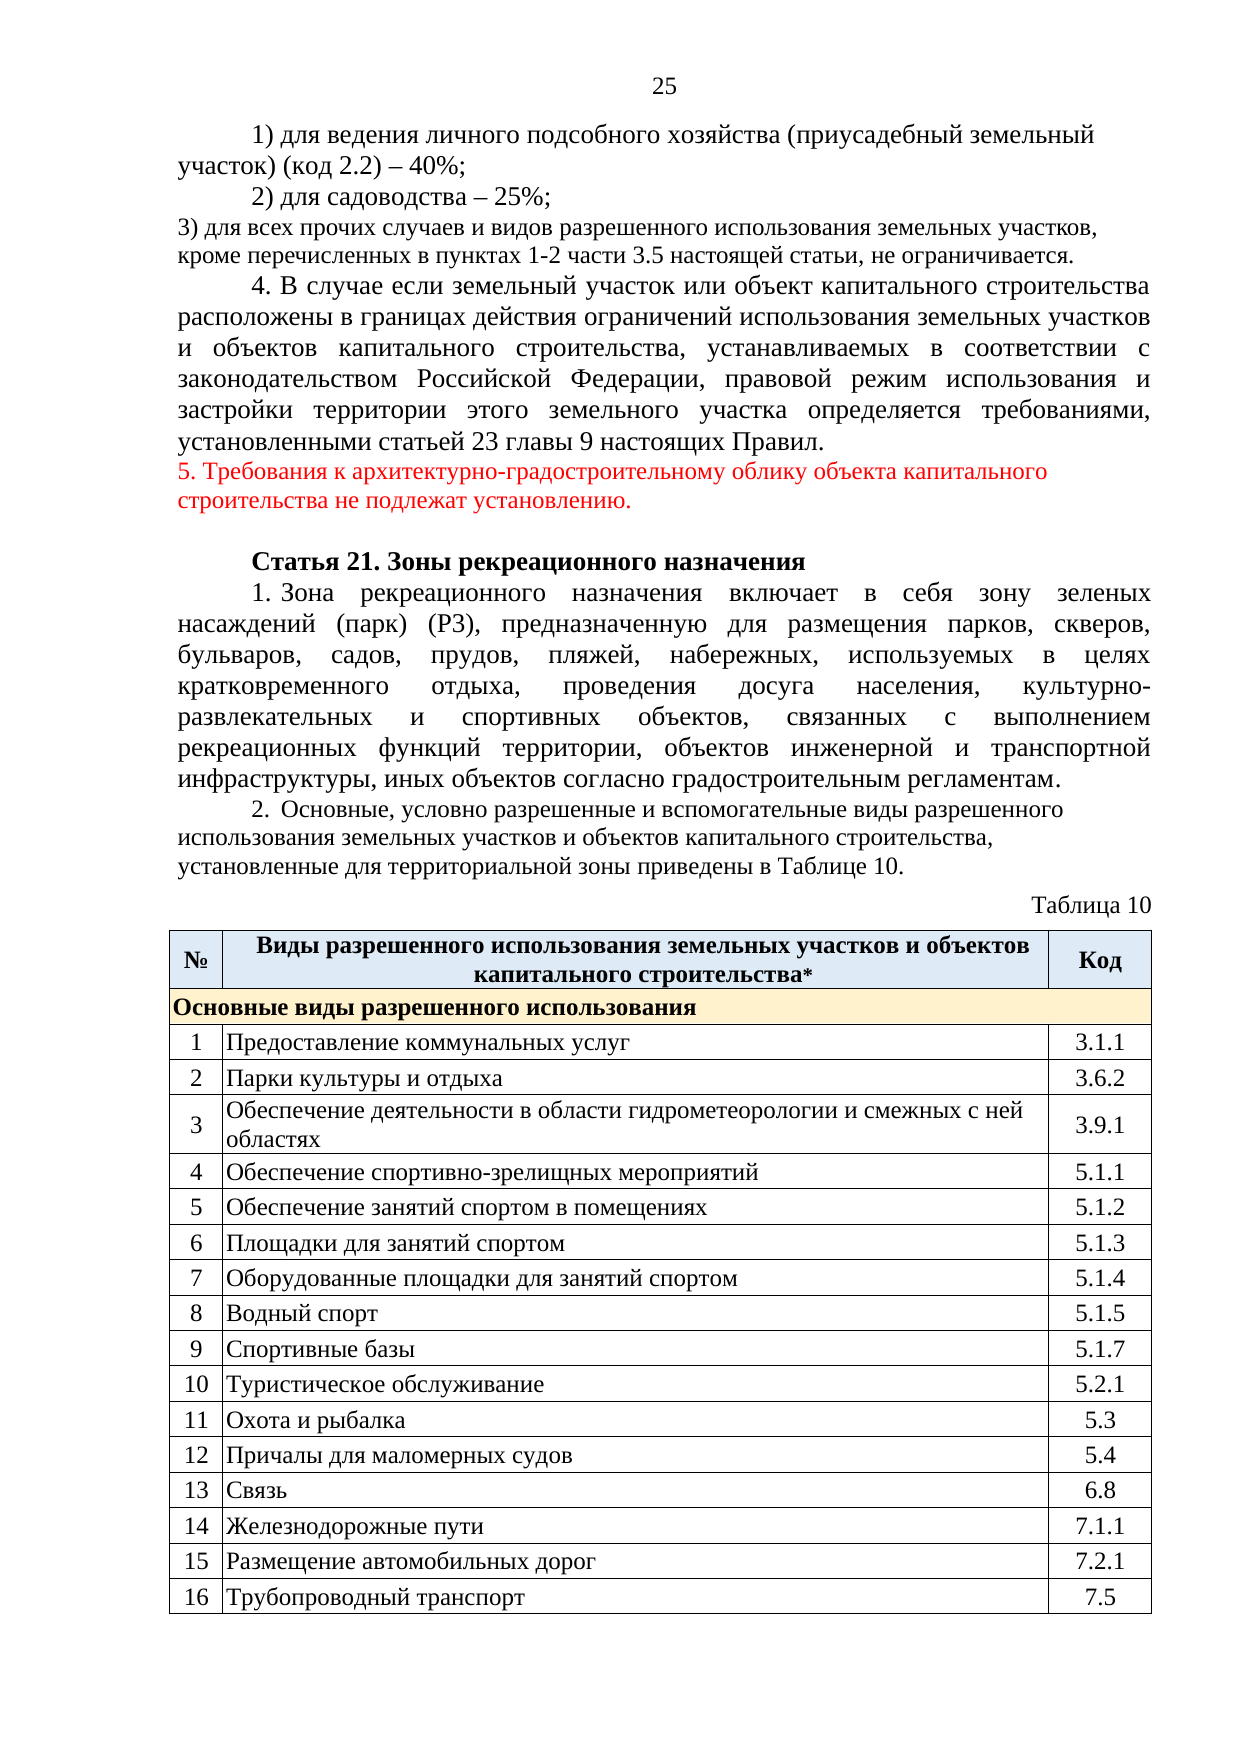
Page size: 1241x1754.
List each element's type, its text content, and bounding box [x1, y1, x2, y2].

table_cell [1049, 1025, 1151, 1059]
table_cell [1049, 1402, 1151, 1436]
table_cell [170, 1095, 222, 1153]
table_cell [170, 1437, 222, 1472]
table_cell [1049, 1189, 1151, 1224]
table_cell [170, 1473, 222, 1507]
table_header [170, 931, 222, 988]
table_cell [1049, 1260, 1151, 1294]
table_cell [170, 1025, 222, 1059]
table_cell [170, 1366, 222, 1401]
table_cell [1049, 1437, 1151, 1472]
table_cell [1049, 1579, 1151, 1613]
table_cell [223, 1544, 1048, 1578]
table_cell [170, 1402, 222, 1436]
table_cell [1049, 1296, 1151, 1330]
text 2) для садоводства – 25%; [177, 180, 1152, 212]
text 4. В случае если земельный участок или объект капитального строительства расположены в границах действия ограничений использования земельных участков и объектов капитального строительства, устанавливаемых в соответствии с законодательством Российской Федерации, правовой режим использования и застройки территории этого земельного участка определяется требованиями, установленными статьей 23 главы 9 настоящих Правил. [177, 269, 1152, 456]
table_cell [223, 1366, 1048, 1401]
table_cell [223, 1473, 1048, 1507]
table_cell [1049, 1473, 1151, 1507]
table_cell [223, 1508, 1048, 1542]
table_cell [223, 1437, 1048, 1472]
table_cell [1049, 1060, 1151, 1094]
text 5. Требования к архитектурно-градостроительному облику объекта капитального строительства не подлежат установлению. [177, 456, 1152, 513]
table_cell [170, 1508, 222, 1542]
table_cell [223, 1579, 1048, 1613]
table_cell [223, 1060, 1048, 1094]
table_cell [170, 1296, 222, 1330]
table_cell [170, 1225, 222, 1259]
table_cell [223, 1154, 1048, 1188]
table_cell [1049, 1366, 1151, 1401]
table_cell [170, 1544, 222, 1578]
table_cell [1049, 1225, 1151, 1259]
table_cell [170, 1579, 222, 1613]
subtitle Статья 21. Зоны рекреационного назначения [177, 544, 1152, 576]
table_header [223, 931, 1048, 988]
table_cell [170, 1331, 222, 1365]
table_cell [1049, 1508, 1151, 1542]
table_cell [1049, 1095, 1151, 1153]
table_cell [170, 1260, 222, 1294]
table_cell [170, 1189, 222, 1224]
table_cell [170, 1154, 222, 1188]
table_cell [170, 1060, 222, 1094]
text Таблица 10 [177, 890, 1152, 919]
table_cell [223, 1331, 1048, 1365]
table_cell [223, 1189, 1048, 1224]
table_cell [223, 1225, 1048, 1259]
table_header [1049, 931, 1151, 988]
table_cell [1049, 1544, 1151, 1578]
text 3) для всех прочих случаев и видов разрешенного использования земельных участков, кроме перечисленных в пунктах 1-2 части 3.5 настоящей статьи, не ограничивается. [177, 212, 1152, 269]
list Зона рекреационного назначения включает в себя зону зеленых насаждений (парк) (Р3), предназначенную для размещения парков, скверов, бульваров, садов, прудов, пляжей, набережных, используемых в целях кратковременного отдыха, проведения досуга населения, культурно-развлекательных и спортивных объектов, связанных с выполнением рекреационных функций территории, объектов инженерной и транспортной инфраструктуры, иных объектов согласно градостроительным регламентам. [177, 576, 1152, 794]
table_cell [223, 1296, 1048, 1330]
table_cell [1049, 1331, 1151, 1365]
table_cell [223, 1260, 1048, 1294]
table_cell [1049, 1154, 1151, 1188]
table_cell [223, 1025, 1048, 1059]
list Основные, условно разрешенные и вспомогательные виды разрешенного использования земельных участков и объектов капитального строительства, установленные для территориальной зоны приведены в Таблице 10. [177, 794, 1152, 880]
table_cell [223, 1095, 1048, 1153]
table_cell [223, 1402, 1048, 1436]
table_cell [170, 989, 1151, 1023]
text 1) для ведения личного подсобного хозяйства (приусадебный земельный участок) (код 2.2) – 40%; [177, 118, 1152, 180]
